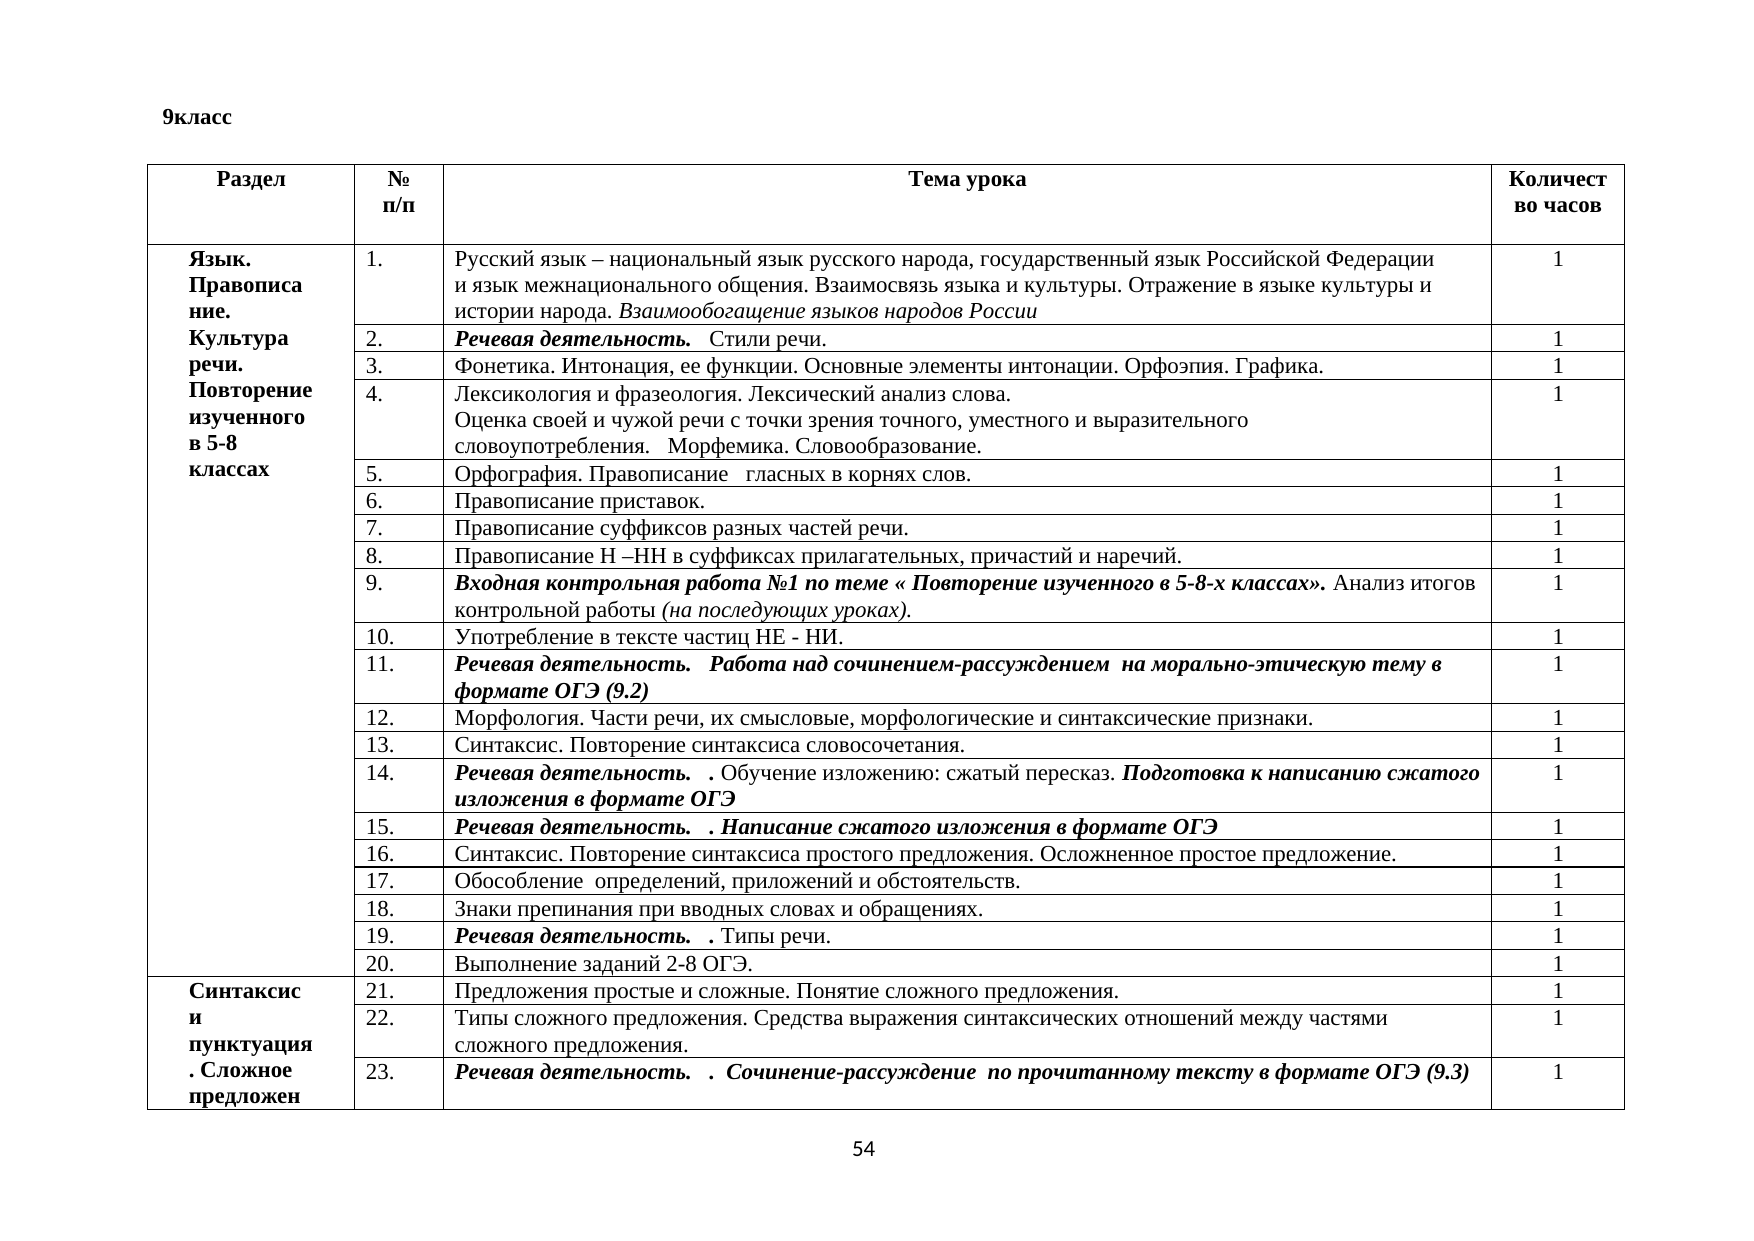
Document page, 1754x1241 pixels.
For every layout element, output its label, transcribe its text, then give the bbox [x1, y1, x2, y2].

table_cell 1 [1492, 704, 1624, 731]
table_cell 1 [1492, 650, 1624, 703]
table_cell 20. [355, 950, 443, 976]
table_cell Лексикология и фразеология. Лексический анализ слова. Оценка своей и чужой речи с точки зрения точного, уместного и выразительного словоупотребления. Морфемика. Словообразование. [444, 380, 1491, 459]
table_cell 12. [355, 704, 443, 731]
table_cell 11. [355, 650, 443, 703]
table_cell Входная контрольная работа №1 по теме « Повторение изученного в 5-8-х классах». Анализ итогов контрольной работы (на последующих уроках). [444, 569, 1491, 622]
table_cell 1 [1492, 840, 1624, 866]
table_cell 15. [355, 813, 443, 839]
table_cell 1 [1492, 515, 1624, 541]
table_cell 3. [355, 352, 443, 378]
table_cell 1 [1492, 977, 1624, 1003]
table_cell Язык. Правописание. Культура речи. Повторение изученного в 5-8 классах [148, 245, 354, 976]
table_cell 1 [1492, 487, 1624, 513]
table_cell Синтаксис. Повторение синтаксиса словосочетания. [444, 732, 1491, 758]
table_cell Речевая деятельность. Стили речи. [444, 325, 1491, 351]
table_cell 1 [1492, 325, 1624, 351]
table_cell Правописание суффиксов разных частей речи. [444, 515, 1491, 541]
table_cell Обособление определений, приложений и обстоятельств. [444, 868, 1491, 894]
table_cell Речевая деятельность. Работа над сочинением-рассуждением на морально-этическую тему в формате ОГЭ (9.2) [444, 650, 1491, 703]
table_cell 1 [1492, 922, 1624, 949]
table_cell 5. [355, 460, 443, 486]
table_cell Синтаксис. Повторение синтаксиса простого предложения. Осложненное простое предложение. [444, 840, 1491, 866]
table_cell 17. [355, 868, 443, 894]
table_cell Синтаксис и пунктуация. Сложное предложение. [148, 977, 354, 1109]
table_cell 8. [355, 542, 443, 568]
table_cell 1 [1492, 813, 1624, 839]
table_header № п/п [355, 165, 443, 244]
table_cell 1 [1492, 759, 1624, 812]
table_cell 23. [355, 1058, 443, 1109]
table_cell 14. [355, 759, 443, 812]
table_cell 1 [1492, 569, 1624, 622]
table_header Тема урока [444, 165, 1491, 244]
table_cell 1 [1492, 732, 1624, 758]
table_cell Орфография. Правописание гласных в корнях слов. [444, 460, 1491, 486]
table_cell 22. [355, 1005, 443, 1057]
table_cell 13. [355, 732, 443, 758]
table_cell Речевая деятельность. . Типы речи. [444, 922, 1491, 949]
table_cell Правописание приставок. [444, 487, 1491, 513]
table_cell 1 [1492, 623, 1624, 649]
table_cell 6. [355, 487, 443, 513]
text 9класс [162, 103, 1564, 130]
table_cell Правописание Н –НН в суффиксах прилагательных, причастий и наречий. [444, 542, 1491, 568]
table_cell Русский язык – национальный язык русского народа, государственный язык Российской Федерации и язык межнационального общения. Взаимосвязь языка и культуры. Отражение в языке культуры и истории народа. Взаимообогащение языков народов России [444, 245, 1491, 324]
table_cell Предложения простые и сложные. Понятие сложного предложения. [444, 977, 1491, 1003]
table_cell 7. [355, 515, 443, 541]
table_cell 21. [355, 977, 443, 1003]
table_cell 1 [1492, 895, 1624, 921]
table_cell Выполнение заданий 2-8 ОГЭ. [444, 950, 1491, 976]
table_cell 4. [355, 380, 443, 459]
table_header Раздел [148, 165, 354, 244]
table_cell 18. [355, 895, 443, 921]
table_cell 19. [355, 922, 443, 949]
table_cell 1 [1492, 245, 1624, 324]
table_header Количество часов [1492, 165, 1624, 244]
table_cell 16. [355, 840, 443, 866]
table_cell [444, 1058, 1491, 1109]
table_cell 1 [1492, 1058, 1624, 1109]
table_cell 10. [355, 623, 443, 649]
table_cell Знаки препинания при вводных словах и обращениях. [444, 895, 1491, 921]
table_cell Речевая деятельность. . Обучение изложению: сжатый пересказ. Подготовка к написанию сжатого изложения в формате ОГЭ [444, 759, 1491, 812]
table_cell 1 [1492, 542, 1624, 568]
table_cell 1 [1492, 460, 1624, 486]
table_cell Типы сложного предложения. Средства выражения синтаксических отношений между частями сложного предложения. [444, 1005, 1491, 1057]
table_cell 1 [1492, 352, 1624, 378]
table_cell 9. [355, 569, 443, 622]
table_cell Речевая деятельность. . Написание сжатого изложения в формате ОГЭ [444, 813, 1491, 839]
table_cell 1 [1492, 1005, 1624, 1057]
table_cell 1. [355, 245, 443, 324]
table_cell Употребление в тексте частиц НЕ - НИ. [444, 623, 1491, 649]
table_cell 2. [355, 325, 443, 351]
table_cell 1 [1492, 380, 1624, 459]
table_cell Морфология. Части речи, их смысловые, морфологические и синтаксические признаки. [444, 704, 1491, 731]
table_cell 1 [1492, 868, 1624, 894]
table_cell Фонетика. Интонация, ее функции. Основные элементы интонации. Орфоэпия. Графика. [444, 352, 1491, 378]
table_cell 1 [1492, 950, 1624, 976]
